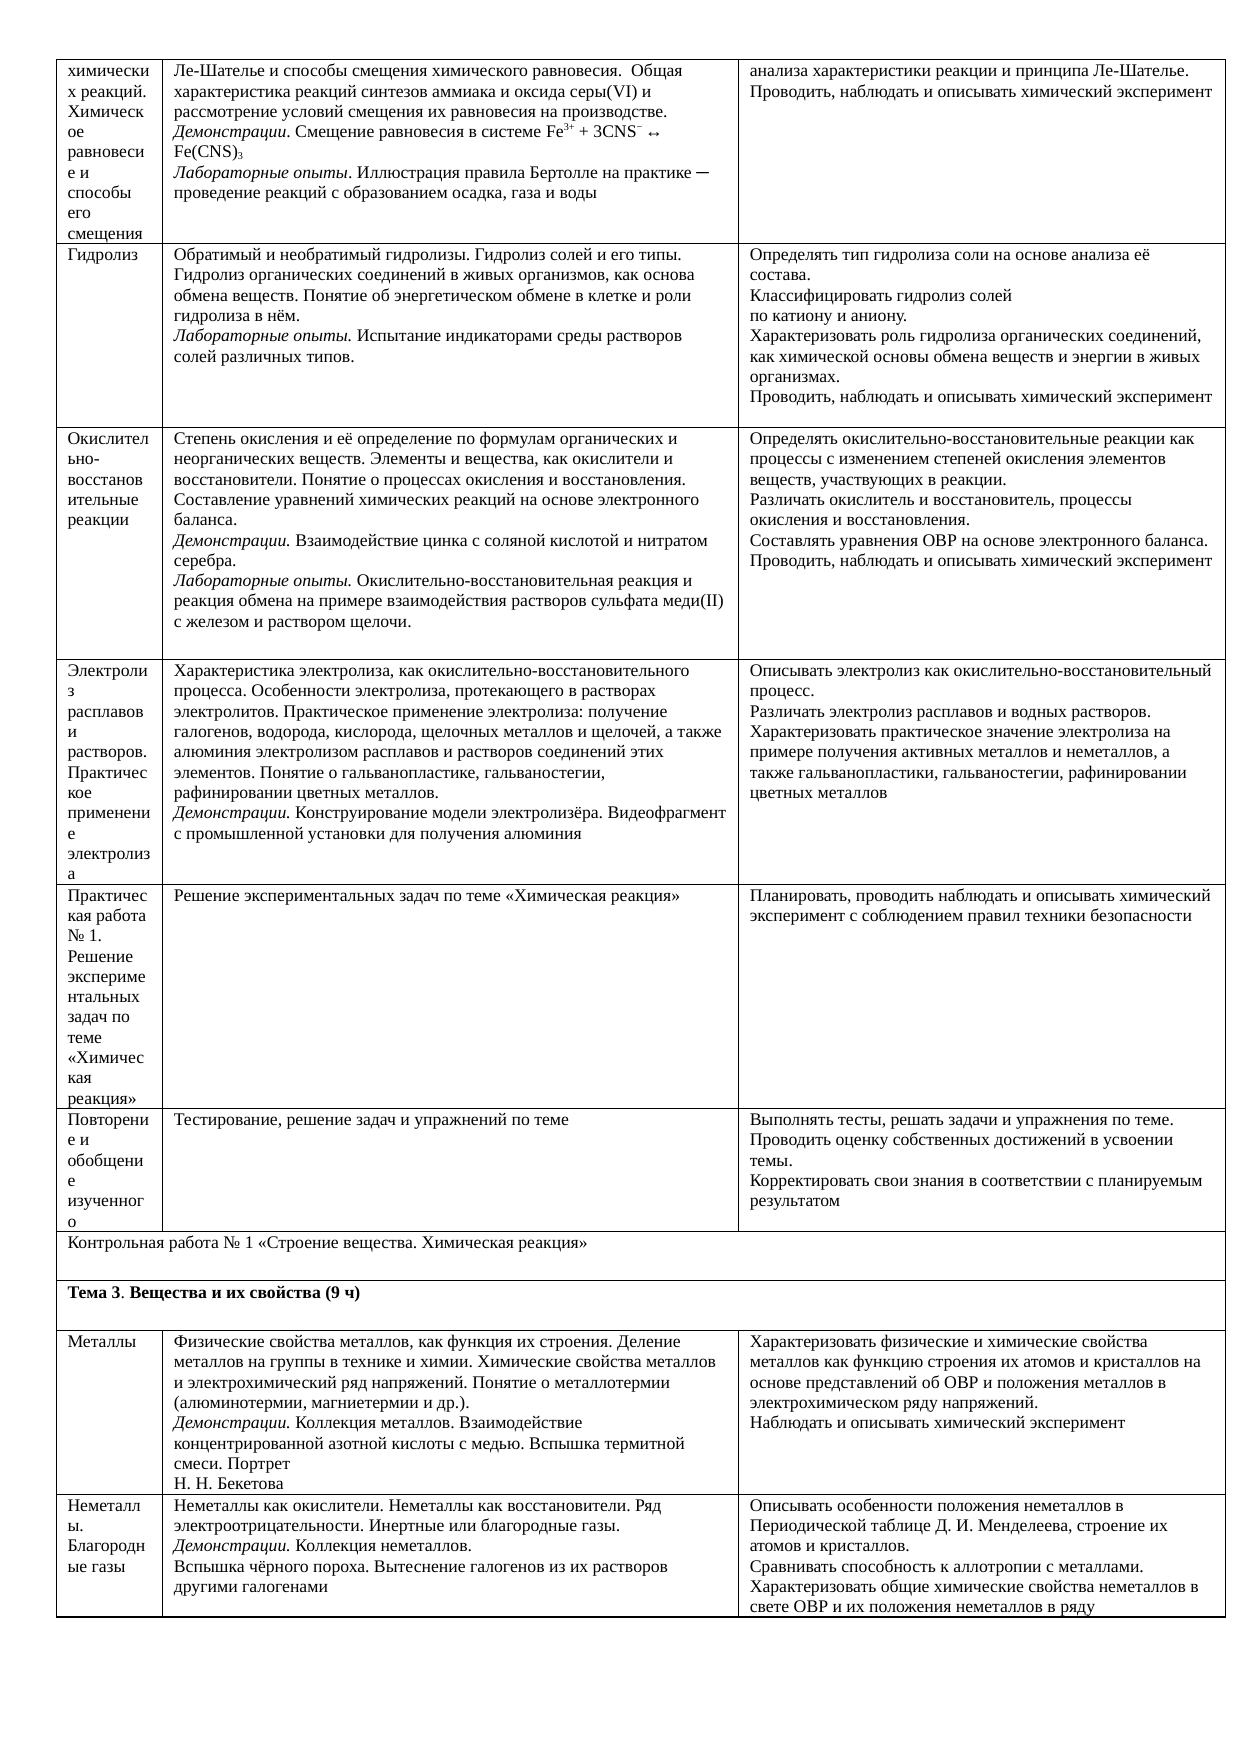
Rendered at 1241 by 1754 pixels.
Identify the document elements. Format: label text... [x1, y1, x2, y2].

table_cell Степень окисления и её определение по формулам органических и неорганических веществ. Элементы и вещества, как окислители и восстановители. Понятие о процессах окисления и восстановления. Составление уравнений химических реакций на основе электронного баланса. Демонстрации. Взаимодействие цинка с соляной кислотой и нитратом серебра. Лабораторные опыты. Окислительно-восстановительная реакция и реакция обмена на примере взаимодействия растворов сульфата меди(II) с железом и раствором щелочи. [163, 428, 738, 659]
table_cell Обратимый и необратимый гидролизы. Гидролиз солей и его типы. Гидролиз органических соединений в живых организмов, как основа обмена веществ. Понятие об энергетическом обмене в клетке и роли гидролиза в нём. Лабораторные опыты. Испытание индикаторами среды растворов солей различных типов. [163, 244, 738, 427]
table_cell Контрольная работа № 1 «Строение вещества. Химическая реакция» [57, 1232, 1225, 1280]
table_cell Металлы [57, 1331, 162, 1493]
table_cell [163, 60, 738, 243]
table_cell Тема 3. Вещества и их свойства (9 ч) [57, 1281, 1225, 1330]
table_cell Характеризовать физические и химические свойства металлов как функцию строения их атомов и кристаллов на основе представлений об ОВР и положения металлов в электрохимическом ряду напряжений. Наблюдать и описывать химический эксперимент [739, 1331, 1225, 1493]
table_cell Выполнять тесты, решать задачи и упражнения по теме. Проводить оценку собственных достижений в усвоении темы. Корректировать свои знания в соответствии с планируемым результатом [739, 1109, 1225, 1231]
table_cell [57, 1495, 162, 1616]
table_cell Планировать, проводить наблюдать и описывать химический эксперимент с соблюдением правил техники безопасности [739, 885, 1225, 1108]
table_cell Тестирование, решение задач и упражнений по теме [163, 1109, 738, 1231]
table_cell Описывать электролиз как окислительно-восстановительный процесс. Различать электролиз расплавов и водных растворов. Характеризовать практическое значение электролиза на примере получения активных металлов и неметаллов, а также гальванопластики, гальваностегии, рафинировании цветных металлов [739, 660, 1225, 883]
table_cell Физические свойства металлов, как функция их строения. Деление металлов на группы в технике и химии. Химические свойства металлов и электрохимический ряд напряжений. Понятие о металлотермии (алюминотермии, магниетермии и др.). Демонстрации. Коллекция металлов. Взаимодействие концентрированной азотной кислоты с медью. Вспышка термитной смеси. Портрет Н. Н. Бекетова [163, 1331, 738, 1493]
table_cell Определять тип гидролиза соли на основе анализа её состава. Классифицировать гидролиз солей по катиону и аниону. Характеризовать роль гидролиза органических соединений, как химической основы обмена веществ и энергии в живых организмах. Проводить, наблюдать и описывать химический эксперимент [739, 244, 1225, 427]
table_cell Окислительно-восстановительные реакции [57, 428, 162, 659]
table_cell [57, 60, 162, 243]
table_cell Повторение и обобщение изученного [57, 1109, 162, 1231]
table_cell Электролиз расплавов и растворов. Практическое применение электролиза [57, 660, 162, 883]
table_cell Определять окислительно-восстановительные реакции как процессы с изменением степеней окисления элементов веществ, участвующих в реакции. Различать окислитель и восстановитель, процессы окисления и восстановления. Составлять уравнения ОВР на основе электронного баланса. Проводить, наблюдать и описывать химический эксперимент [739, 428, 1225, 659]
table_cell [739, 60, 1225, 243]
table_cell Гидролиз [57, 244, 162, 427]
table_cell Практическая работа № 1. Решение экспериментальных задач по теме «Химическая реакция» [57, 885, 162, 1108]
table_cell Решение экспериментальных задач по теме «Химическая реакция» [163, 885, 738, 1108]
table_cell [163, 1495, 738, 1616]
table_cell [739, 1495, 1225, 1616]
table_cell Характеристика электролиза, как окислительно-восстановительного процесса. Особенности электролиза, протекающего в растворах электролитов. Практическое применение электролиза: получение галогенов, водорода, кислорода, щелочных металлов и щелочей, а также алюминия электролизом расплавов и растворов соединений этих элементов. Понятие о гальванопластике, гальваностегии, рафинировании цветных металлов. Демонстрации. Конструирование модели электролизёра. Видеофрагмент с промышленной установки для получения алюминия [163, 660, 738, 883]
